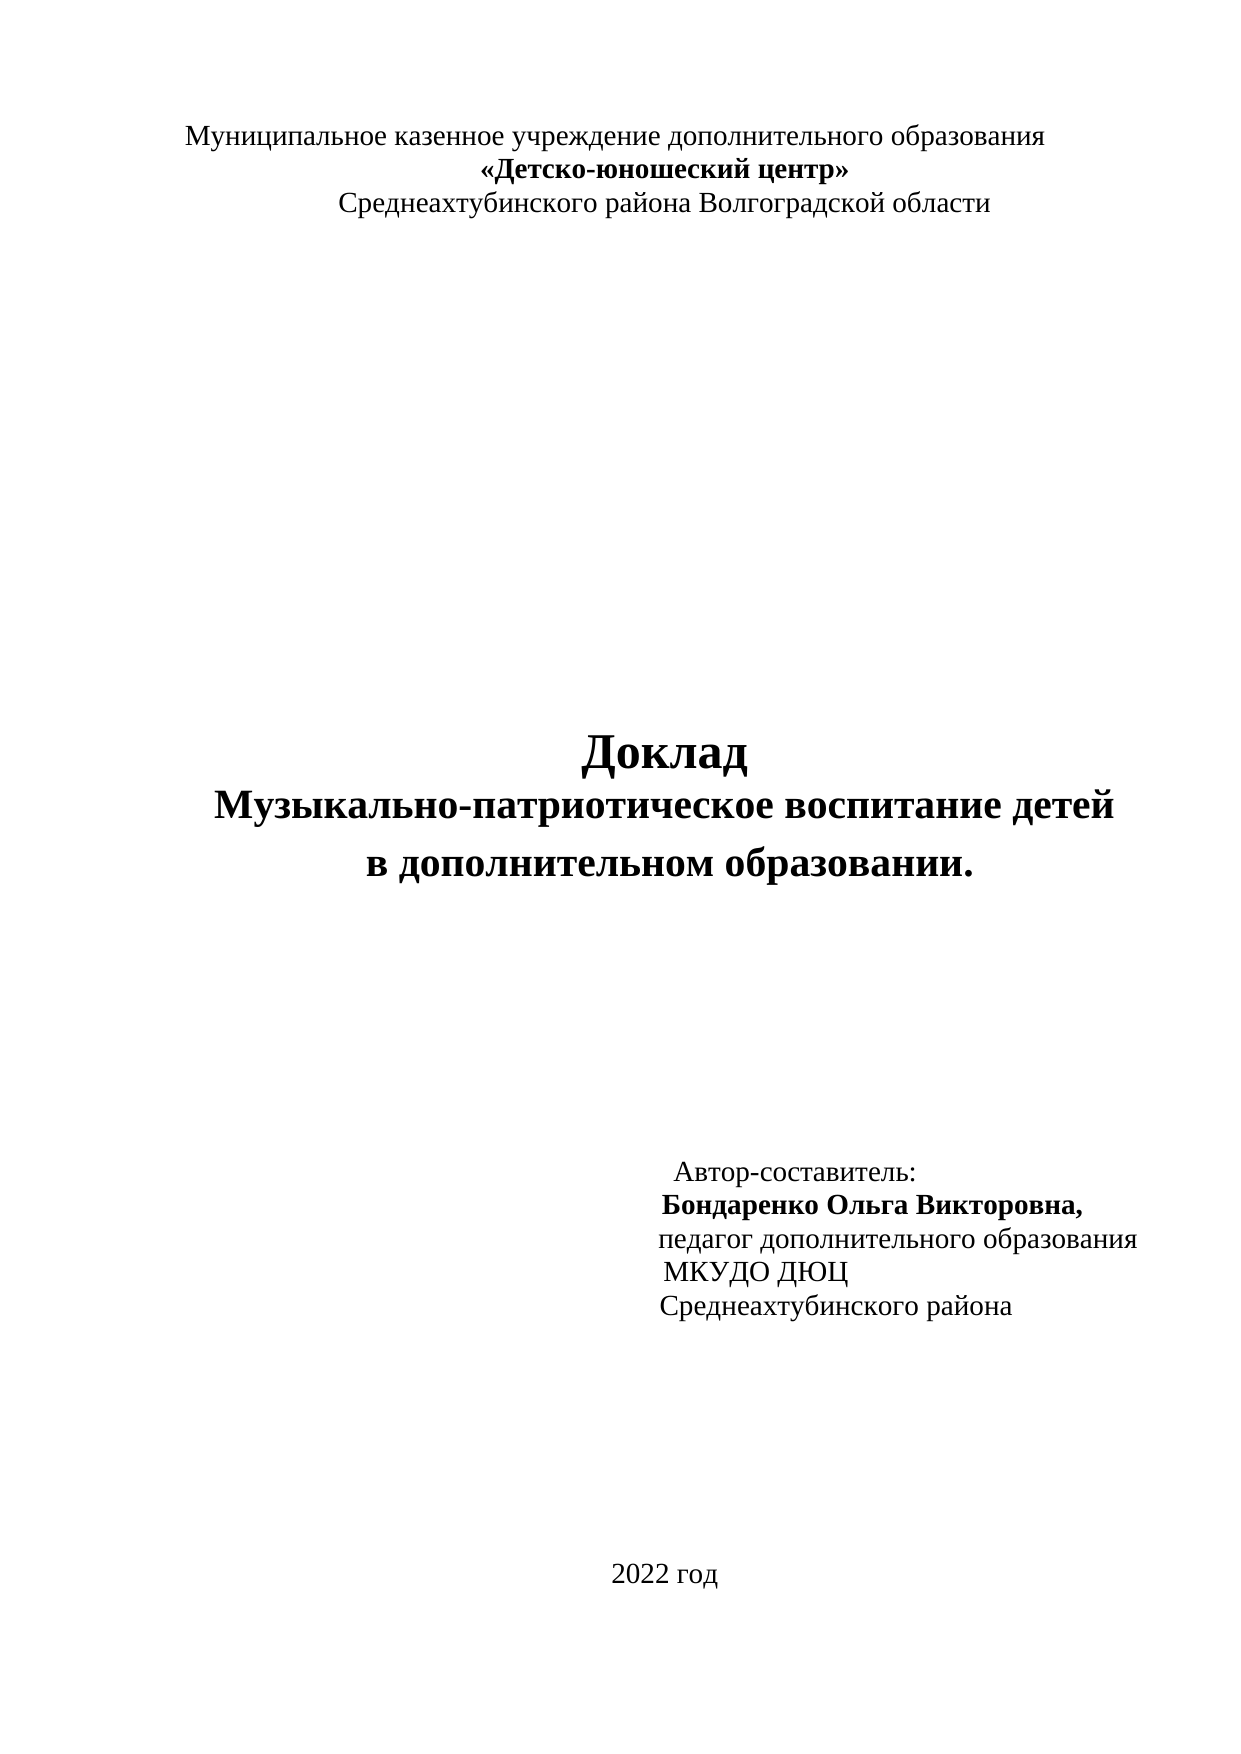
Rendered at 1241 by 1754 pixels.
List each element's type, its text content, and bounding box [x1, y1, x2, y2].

text 2022 год [177, 1556, 1152, 1590]
text «Детско-юношеский центр» [177, 152, 1152, 185]
text Муниципальное казенное учреждение дополнительного образования [177, 118, 1152, 152]
text в дополнительном образовании. [177, 838, 1152, 886]
text Среднеахтубинского района Волгоградской области [177, 185, 1152, 219]
text Доклад [177, 722, 1152, 779]
text Бондаренко Ольга Викторовна, педагог дополнительного образования [177, 1187, 1152, 1254]
text МКУДО ДЮЦ [177, 1254, 1152, 1288]
text Автор-составитель: [177, 1154, 1152, 1187]
text Среднеахтубинского района [177, 1288, 1152, 1321]
text Музыкально-патриотическое воспитание детей [177, 779, 1152, 827]
